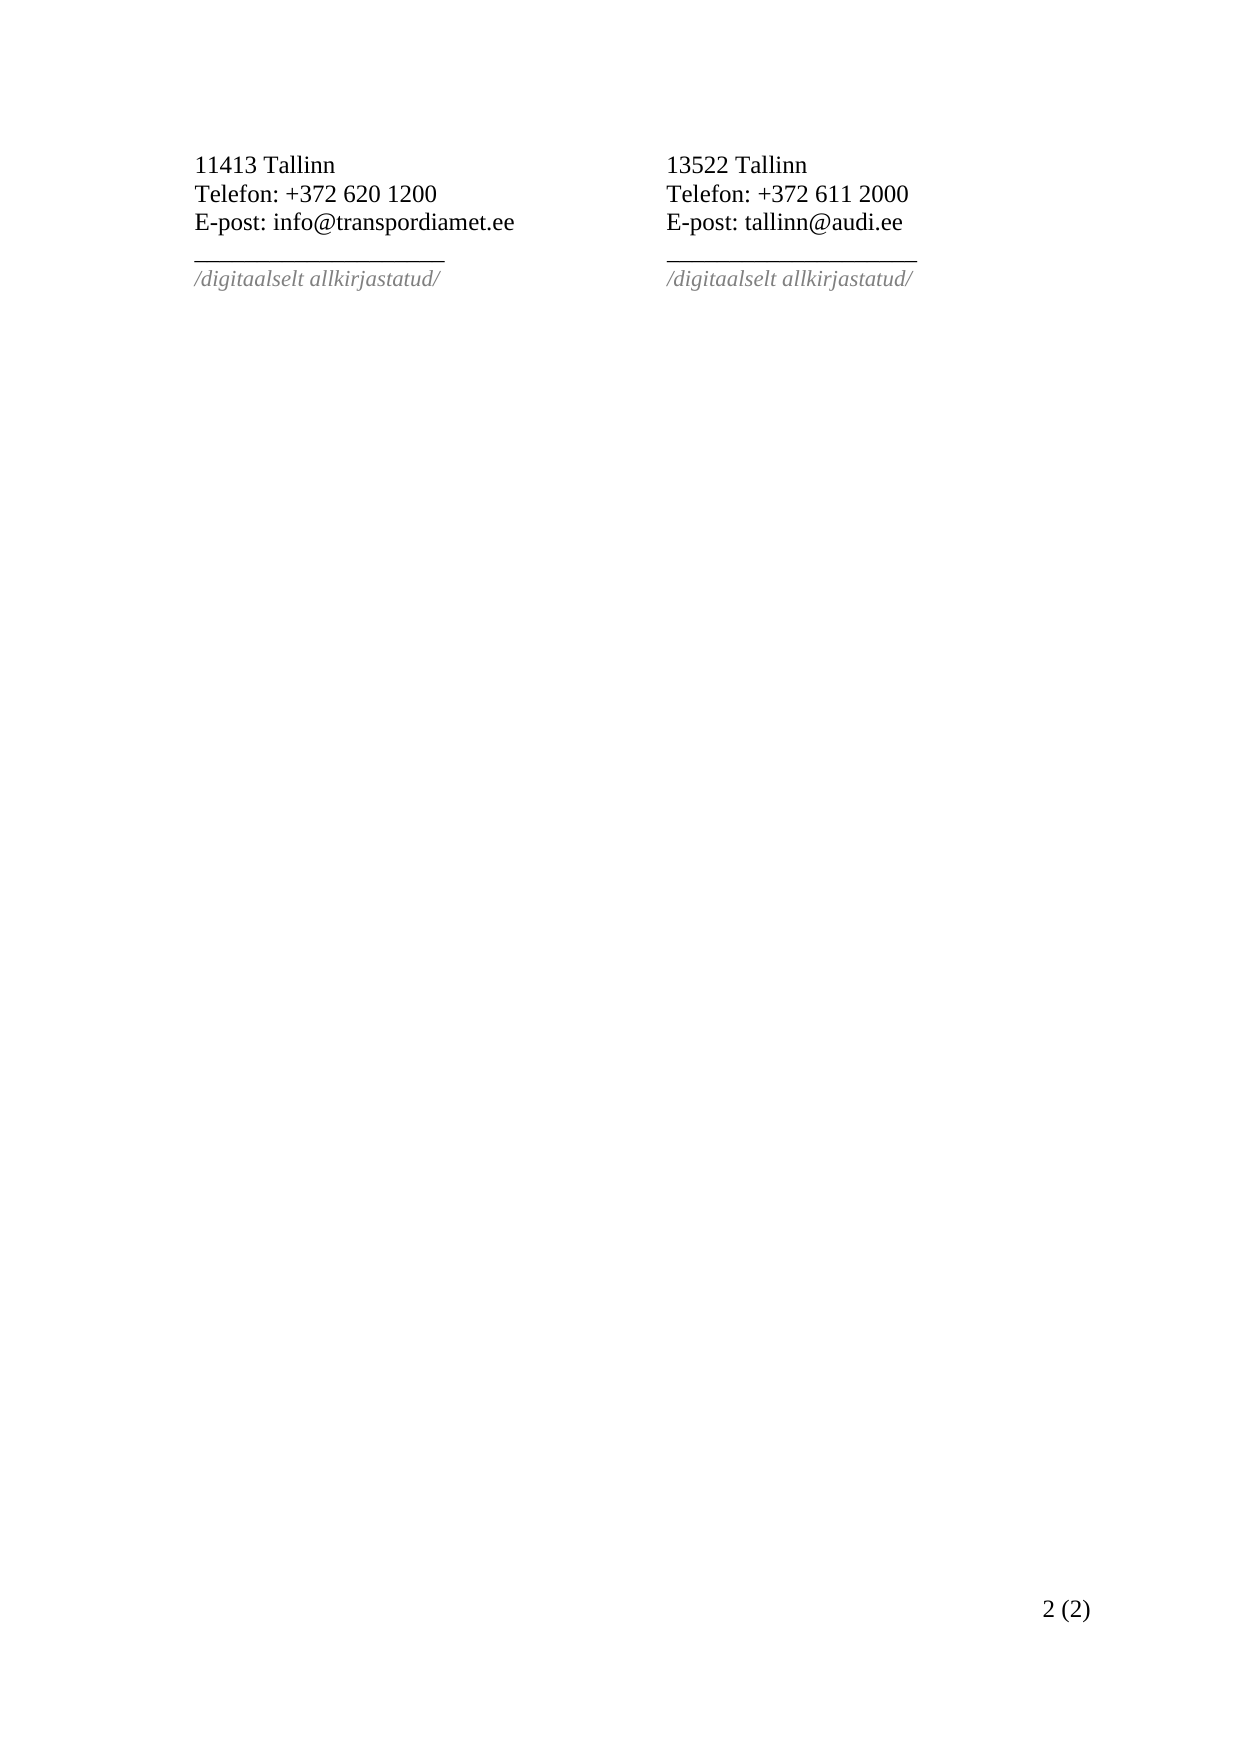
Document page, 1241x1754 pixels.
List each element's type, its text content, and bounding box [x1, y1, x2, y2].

list /digitaalselt allkirjastatud/ /digitaalselt allkirjastatud/ [150, 265, 1090, 291]
text ____________________ ____________________ [150, 236, 1090, 265]
text 11413 Tallinn 13522 Tallinn [150, 150, 1090, 179]
text Telefon: +372 620 1200 Telefon: +372 611 2000 E-post: info@transpordiamet.ee E-post: tallinn@audi.ee [150, 179, 1090, 236]
